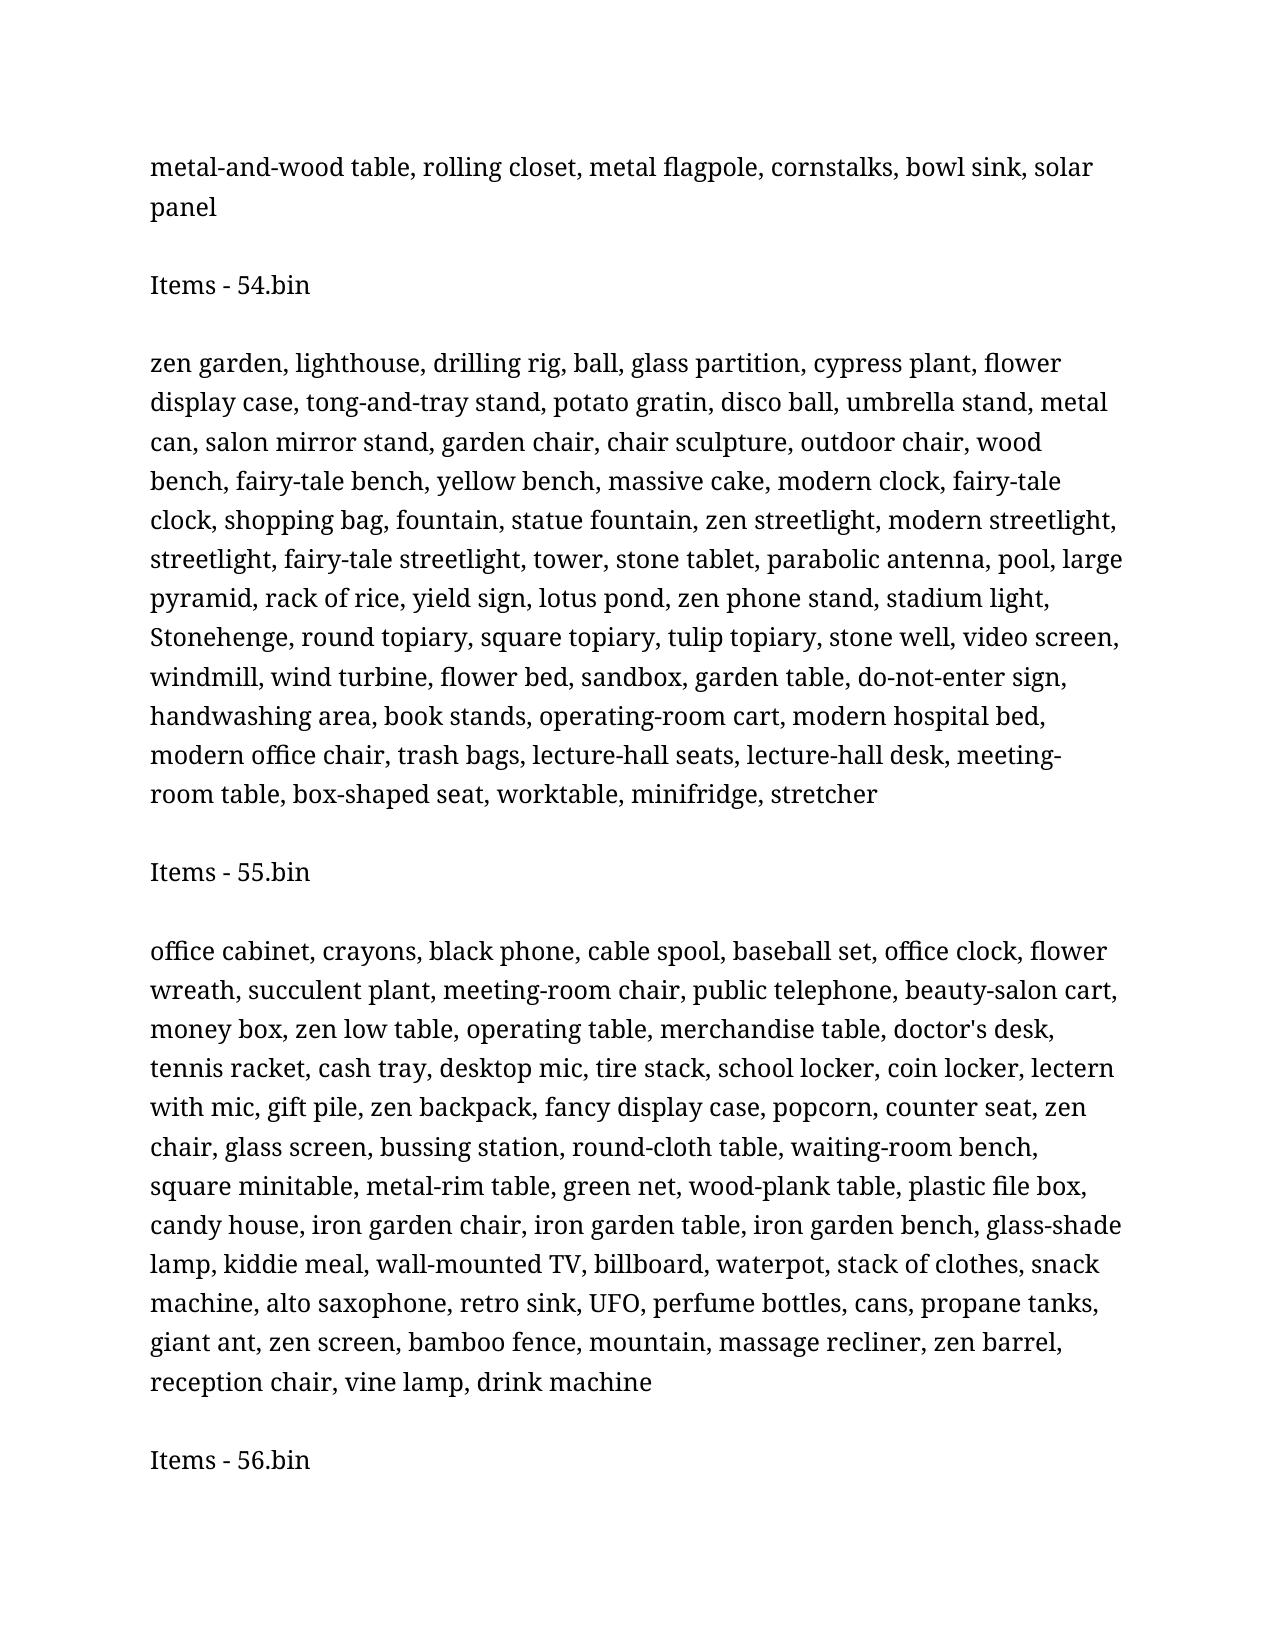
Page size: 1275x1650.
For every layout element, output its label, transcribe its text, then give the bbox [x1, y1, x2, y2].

text Items - 54.bin [150, 267, 1125, 302]
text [150, 150, 1125, 223]
text Items - 56.bin [150, 1442, 1125, 1477]
text office cabinet, crayons, black phone, cable spool, baseball set, office clock, flower wreath, succulent plant, meeting-room chair, public telephone, beauty-salon cart, money box, zen low table, operating table, merchandise table, doctor's desk, tennis racket, cash tray, desktop mic, tire stack, school locker, coin locker, lectern with mic, gift pile, zen backpack, fancy display case, popcorn, counter seat, zen chair, glass screen, bussing station, round-cloth table, waiting-room bench, square minitable, metal-rim table, green net, wood-plank table, plastic file box, candy house, iron garden chair, iron garden table, iron garden bench, glass-shade lamp, kiddie meal, wall-mounted TV, billboard, waterpot, stack of clothes, snack machine, alto saxophone, retro sink, UFO, perfume bottles, cans, propane tanks, giant ant, zen screen, bamboo fence, mountain, massage recliner, zen barrel, reception chair, vine lamp, drink machine [150, 933, 1125, 1398]
text Items - 55.bin [150, 855, 1125, 889]
text zen garden, lighthouse, drilling rig, ball, glass partition, cypress plant, flower display case, tong-and-tray stand, potato gratin, disco ball, umbrella stand, metal can, salon mirror stand, garden chair, chair sculpture, outdoor chair, wood bench, fairy-tale bench, yellow bench, massive cake, modern clock, fairy-tale clock, shopping bag, fountain, statue fountain, zen streetlight, modern streetlight, streetlight, fairy-tale streetlight, tower, stone tablet, parabolic antenna, pool, large pyramid, rack of rice, yield sign, lotus pond, zen phone stand, stadium light, Stonehenge, round topiary, square topiary, tulip topiary, stone well, video screen, windmill, wind turbine, flower bed, sandbox, garden table, do-not-enter sign, handwashing area, book stands, operating-room cart, modern hospital bed, modern office chair, trash bags, lecture-hall seats, lecture-hall desk, meeting-room table, box-shaped seat, worktable, minifridge, stretcher [150, 346, 1125, 811]
